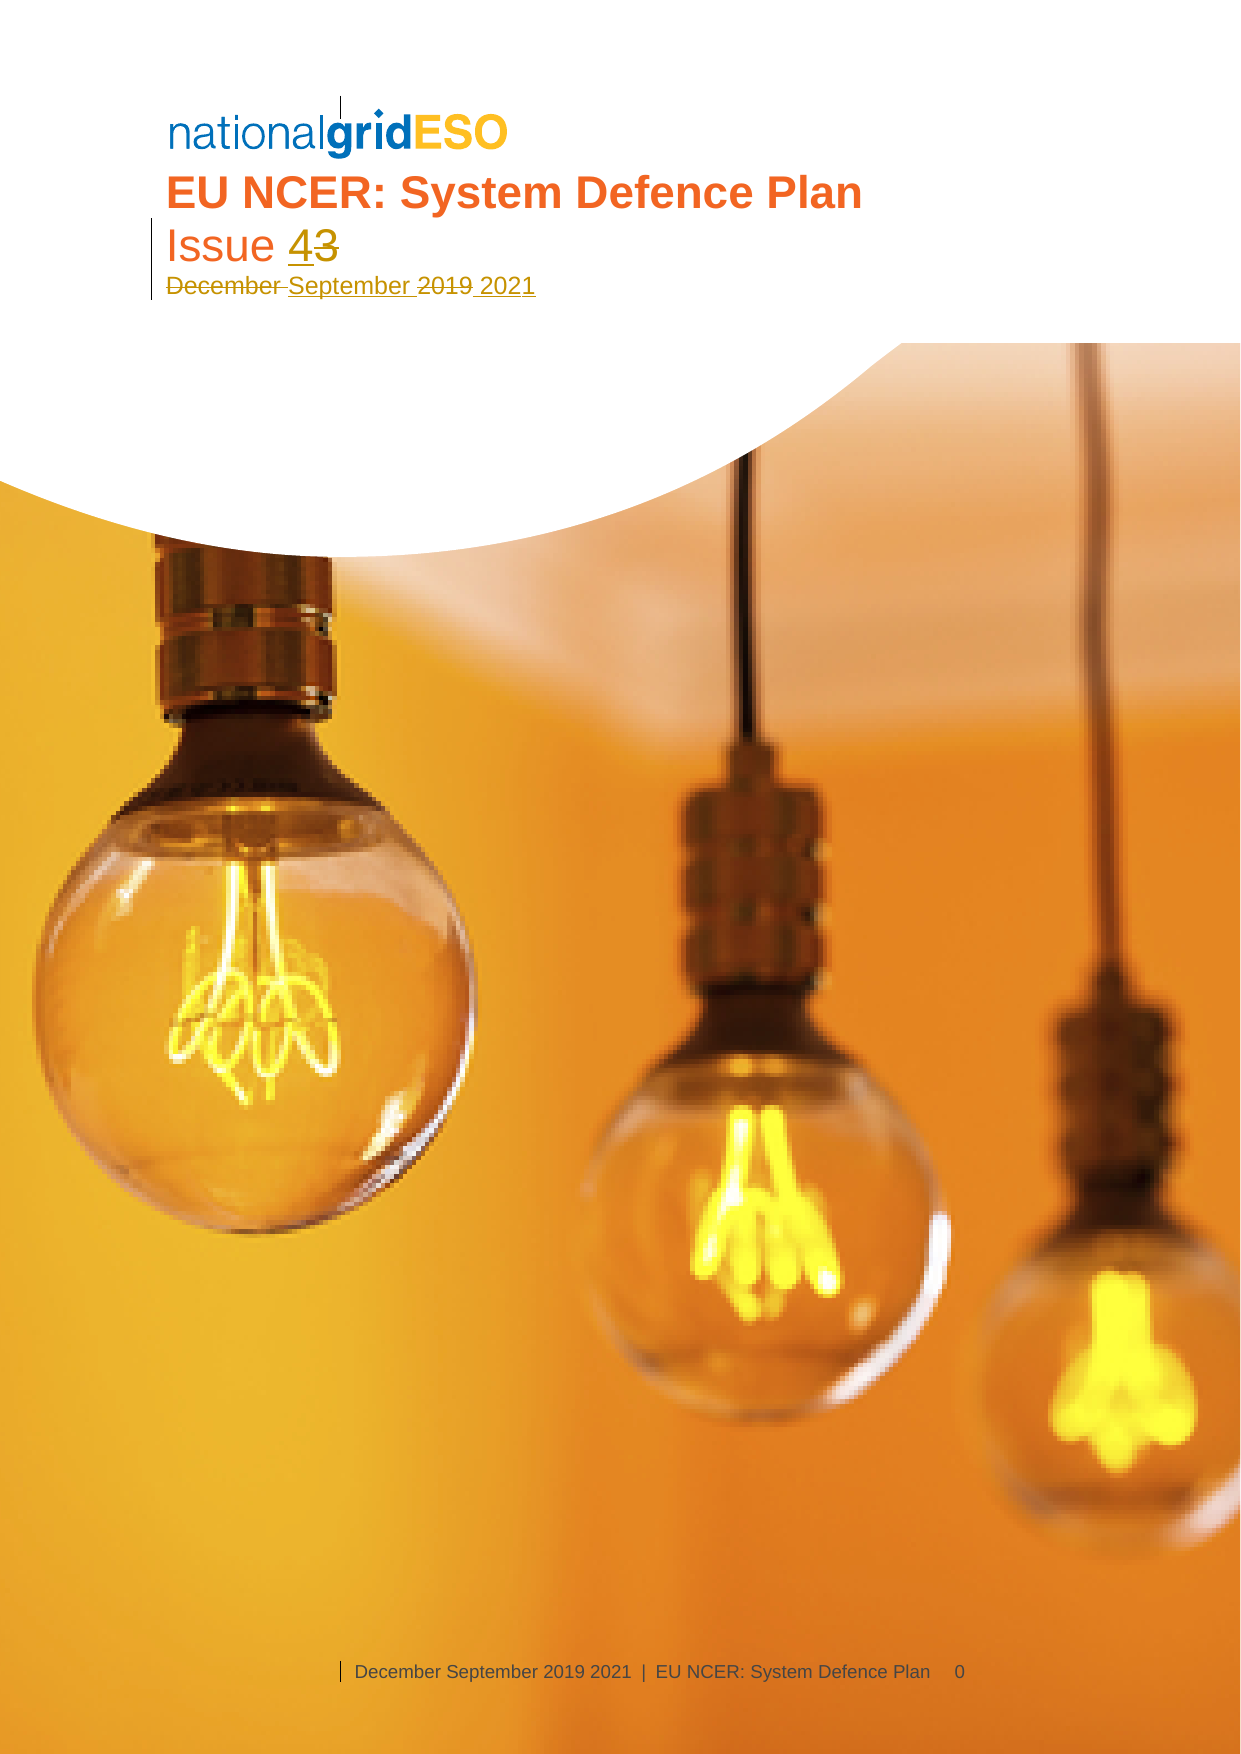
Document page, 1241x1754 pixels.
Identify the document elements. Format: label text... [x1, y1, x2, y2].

text EU NCER: System Defence Plan [166, 166, 978, 218]
picture [0, 343, 1241, 1754]
subtitle Issue [166, 218, 978, 271]
